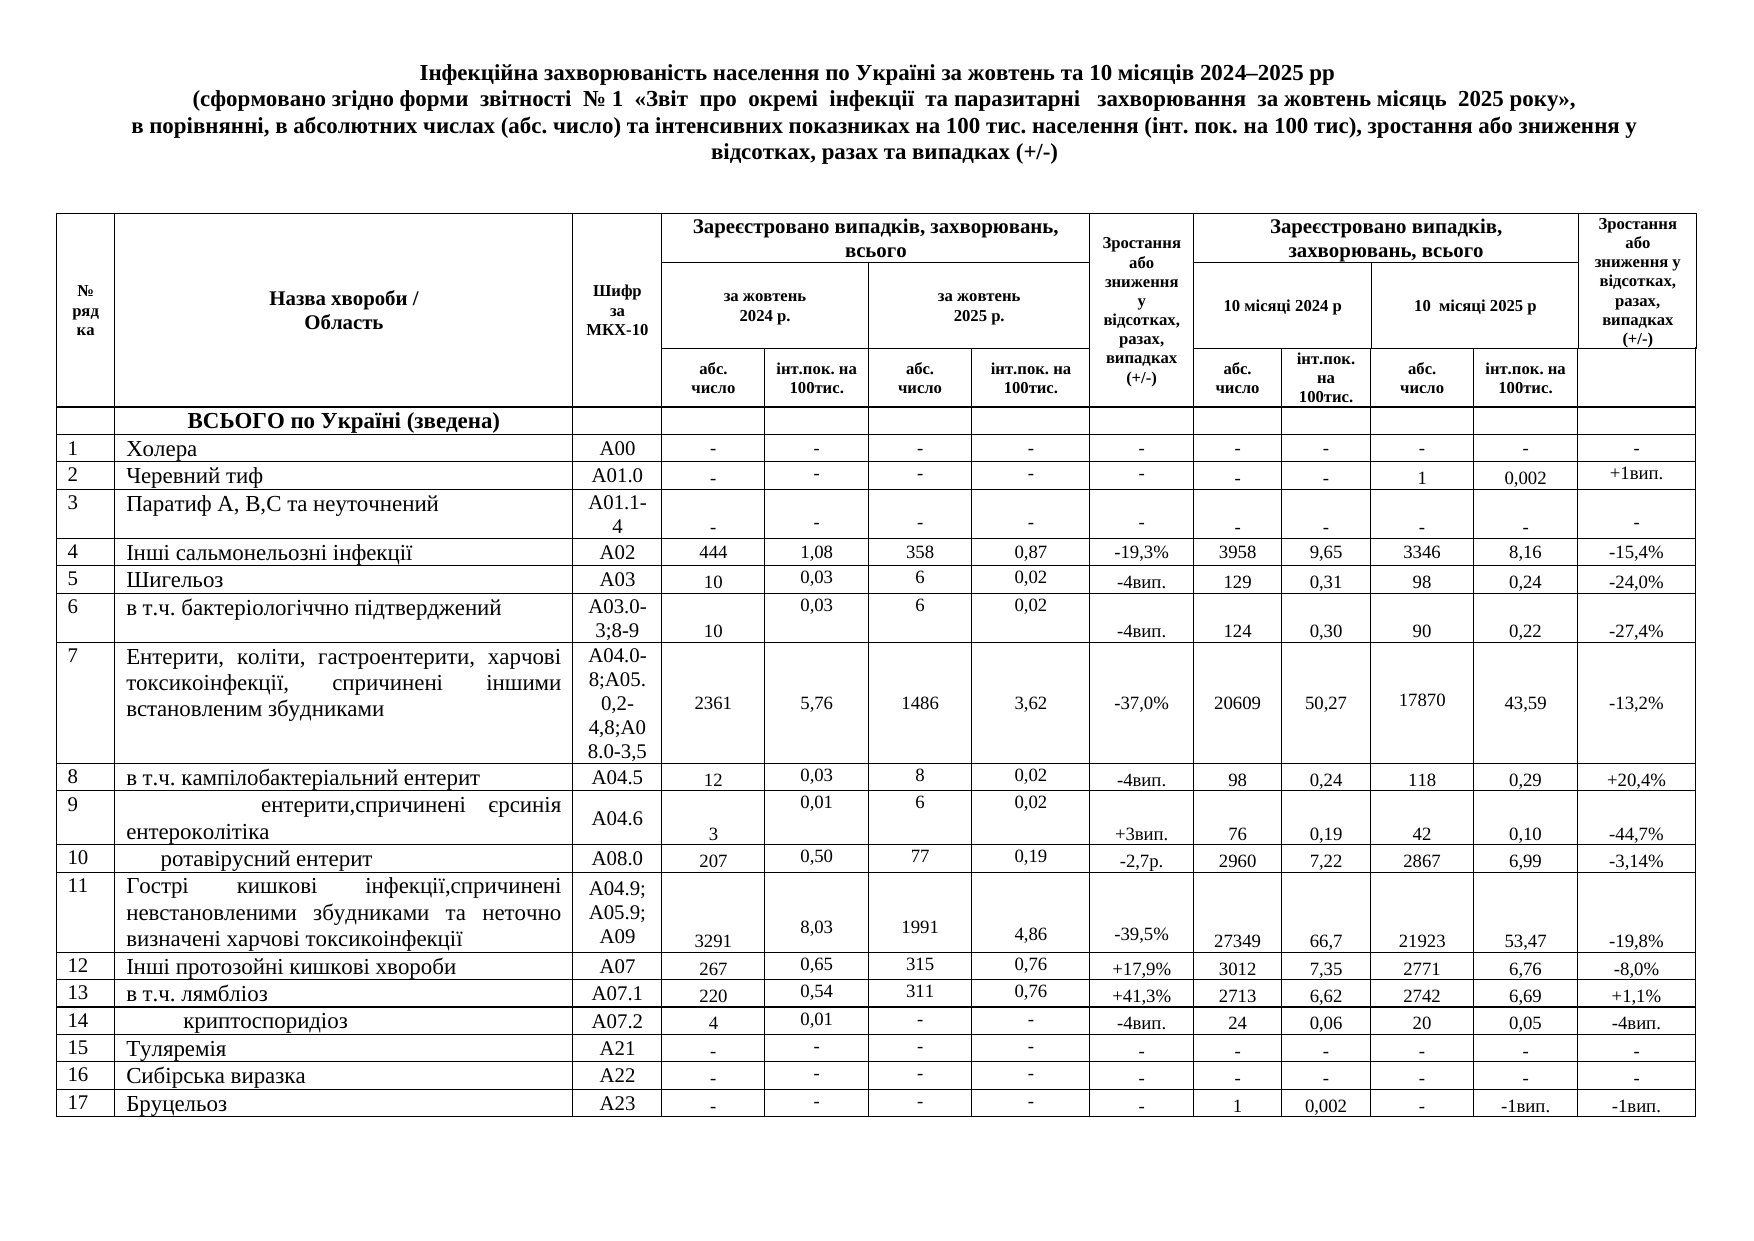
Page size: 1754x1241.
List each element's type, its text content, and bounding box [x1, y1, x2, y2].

table_cell А04.9;А05.9;А09 [573, 873, 661, 952]
table_cell 3291 [662, 873, 764, 952]
table_cell Холера [115, 435, 572, 461]
table_cell 27349 [1194, 873, 1281, 952]
table_cell [662, 408, 764, 434]
table_cell - [1474, 435, 1577, 461]
table_cell 2361 [662, 643, 764, 763]
table_cell - [1371, 1090, 1473, 1116]
table_header Шифр за МКХ-10 [573, 214, 661, 406]
table_cell 17 [57, 1090, 114, 1116]
table_cell - [1194, 490, 1281, 538]
table_cell -4вип. [1090, 1008, 1193, 1034]
table_cell 9,65 [1282, 539, 1370, 565]
table_cell - [869, 1090, 971, 1116]
table_cell - [1282, 490, 1370, 538]
table_cell - [1371, 490, 1473, 538]
table_cell криптоспоридіоз [115, 1008, 572, 1034]
table_cell 0,02 [972, 764, 1089, 790]
table_cell - [1194, 1035, 1281, 1061]
table_cell - [972, 435, 1089, 461]
table_cell -4вип. [1090, 764, 1193, 790]
table_cell 0,87 [972, 539, 1089, 565]
table_cell - [1090, 1062, 1193, 1089]
table_cell А07.1 [573, 980, 661, 1006]
table_cell 0,02 [972, 594, 1089, 642]
table_cell інт.пок. на 100тис. [972, 349, 1089, 406]
table_cell за жовтень 2025 р. [869, 263, 1089, 348]
table_cell 24 [1194, 1008, 1281, 1034]
table_cell [1578, 408, 1695, 434]
table_cell А23 [573, 1090, 661, 1116]
table_cell 2867 [1371, 845, 1473, 872]
table_cell -19,8% [1578, 873, 1695, 952]
table_cell 0,31 [1282, 566, 1370, 592]
table_cell 6,62 [1282, 980, 1370, 1006]
table_cell - [1474, 1062, 1577, 1089]
table_cell Ентерити, коліти, гастроентерити, харчові токсикоінфекції, спричинені іншими встановленим збудниками [115, 643, 572, 763]
table_cell 0,29 [1474, 764, 1577, 790]
table_cell А01.1-4 [573, 490, 661, 538]
table_cell - [765, 1035, 868, 1061]
table_cell абс. число [662, 349, 764, 406]
table_cell Шигельоз [115, 566, 572, 592]
table_cell 8 [869, 764, 971, 790]
table_cell 0,24 [1474, 566, 1577, 592]
table_cell 53,47 [1474, 873, 1577, 952]
table_cell - [869, 462, 971, 488]
table_cell 0,30 [1282, 594, 1370, 642]
table_cell 1 [57, 435, 114, 461]
table_cell 444 [662, 539, 764, 565]
table_cell 20 [1371, 1008, 1473, 1034]
table_cell 0,002 [1474, 462, 1577, 488]
table_cell +17,9% [1090, 953, 1193, 979]
table_cell 7,35 [1282, 953, 1370, 979]
table_cell 0,02 [972, 791, 1089, 844]
table_cell [1578, 349, 1695, 406]
table_cell 207 [662, 845, 764, 872]
table_cell А08.0 [573, 845, 661, 872]
table_cell - [1371, 1062, 1473, 1089]
table_cell 1991 [869, 873, 971, 952]
table_cell Черевний тиф [115, 462, 572, 488]
table_cell 2 [57, 462, 114, 488]
table_cell 90 [1371, 594, 1473, 642]
table_cell - [1578, 1062, 1695, 1089]
table_cell 0,19 [1282, 791, 1370, 844]
table_cell 43,59 [1474, 643, 1577, 763]
table_cell 10 місяці 2024 р [1194, 263, 1371, 348]
table_cell 6,99 [1474, 845, 1577, 872]
table_cell -3,14% [1578, 845, 1695, 872]
table_cell 4,86 [972, 873, 1089, 952]
table_cell 10 [662, 594, 764, 642]
table_cell +1вип. [1578, 462, 1695, 488]
table_cell [1282, 408, 1370, 434]
table_cell - [972, 490, 1089, 538]
table_cell 6 [869, 594, 971, 642]
table_cell 0,54 [765, 980, 868, 1006]
table_cell 220 [662, 980, 764, 1006]
table_cell - [1371, 435, 1473, 461]
table_cell 3958 [1194, 539, 1281, 565]
table_cell в т.ч. лямбліоз [115, 980, 572, 1006]
table_cell ротавірусний ентерит [115, 845, 572, 872]
table_cell інт.пок. на 100тис. [1282, 349, 1370, 406]
table_cell 0,76 [972, 980, 1089, 1006]
table_cell - [972, 1035, 1089, 1061]
table_cell А07 [573, 953, 661, 979]
table_cell 1,08 [765, 539, 868, 565]
table_cell [972, 408, 1089, 434]
table_cell інт.пок. на 100тис. [1474, 349, 1577, 406]
table_cell абс. число [1371, 349, 1473, 406]
table_cell - [1282, 435, 1370, 461]
table_cell - [1282, 462, 1370, 488]
table_cell - [765, 490, 868, 538]
table_cell 42 [1371, 791, 1473, 844]
table_cell А04.0-8;А05.0,2-4,8;А08.0-3,5 [573, 643, 661, 763]
table_cell 358 [869, 539, 971, 565]
table_cell ВСЬОГО по Україні (зведена) [115, 408, 572, 434]
table_cell А02 [573, 539, 661, 565]
table_cell 0,03 [765, 764, 868, 790]
table_cell Сибірська виразка [115, 1062, 572, 1089]
table_cell 0,76 [972, 953, 1089, 979]
table_cell А21 [573, 1035, 661, 1061]
table_cell 0,03 [765, 566, 868, 592]
table_cell 0,01 [765, 791, 868, 844]
table_cell 4 [662, 1008, 764, 1034]
table_cell -24,0% [1578, 566, 1695, 592]
table_cell [869, 408, 971, 434]
table_cell [1090, 408, 1193, 434]
table_cell Гострі кишкові інфекції,спричинені невстановленими збудниками та неточно визначені харчові токсикоінфекції [115, 873, 572, 952]
table_cell [1371, 408, 1473, 434]
table_cell 2960 [1194, 845, 1281, 872]
table_cell -44,7% [1578, 791, 1695, 844]
table_cell - [869, 1008, 971, 1034]
table_cell - [972, 462, 1089, 488]
table_cell 3012 [1194, 953, 1281, 979]
table_cell - [972, 1008, 1089, 1034]
table_cell в т.ч. кампілобактеріальний ентерит [115, 764, 572, 790]
table_cell 0,03 [765, 594, 868, 642]
table_cell - [662, 435, 764, 461]
table_cell абс. число [1194, 349, 1281, 406]
table_cell інт.пок. на 100тис. [765, 349, 868, 406]
table_cell А22 [573, 1062, 661, 1089]
table_cell - [972, 1090, 1089, 1116]
table_cell А03.0-3;8-9 [573, 594, 661, 642]
table_cell 0,02 [972, 566, 1089, 592]
table_cell 0,65 [765, 953, 868, 979]
table_cell -39,5% [1090, 873, 1193, 952]
table_cell -1вип. [1578, 1090, 1695, 1116]
table_cell 0,50 [765, 845, 868, 872]
table_cell 6,69 [1474, 980, 1577, 1006]
table_cell - [1090, 435, 1193, 461]
table_cell -13,2% [1578, 643, 1695, 763]
table_cell -2,7р. [1090, 845, 1193, 872]
table_cell 6 [869, 791, 971, 844]
table_cell - [1578, 490, 1695, 538]
table_cell 1486 [869, 643, 971, 763]
table_cell 10 місяці 2025 р [1372, 263, 1578, 348]
table_cell 1 [1194, 1090, 1281, 1116]
table_header № рядка [57, 214, 114, 406]
table_cell А04.6 [573, 791, 661, 844]
table_cell 8,03 [765, 873, 868, 952]
table_header Зростання або зниження у відсотках, разах, випадках (+/-) [1579, 214, 1696, 348]
table_cell 0,10 [1474, 791, 1577, 844]
table_cell - [869, 1035, 971, 1061]
table_cell -1вип. [1474, 1090, 1577, 1116]
table_cell 66,7 [1282, 873, 1370, 952]
table_cell - [1090, 490, 1193, 538]
table_cell 0,24 [1282, 764, 1370, 790]
table_cell Інші сальмонельозні інфекції [115, 539, 572, 565]
table_cell 3 [662, 791, 764, 844]
table_cell А04.5 [573, 764, 661, 790]
table_cell - [1371, 1035, 1473, 1061]
table_cell Бруцельоз [115, 1090, 572, 1116]
table_cell 2713 [1194, 980, 1281, 1006]
table_cell +1,1% [1578, 980, 1695, 1006]
table_cell 124 [1194, 594, 1281, 642]
table_cell Інші протозойні кишкові хвороби [115, 953, 572, 979]
table_cell - [1474, 1035, 1577, 1061]
table_cell 3 [57, 490, 114, 538]
table_cell 311 [869, 980, 971, 1006]
table_cell 98 [1371, 566, 1473, 592]
table_cell 315 [869, 953, 971, 979]
table_cell - [1090, 462, 1193, 488]
table_cell 0,01 [765, 1008, 868, 1034]
table_cell - [1090, 1090, 1193, 1116]
table_cell -4вип. [1578, 1008, 1695, 1034]
table_cell 10 [662, 566, 764, 592]
table_cell 13 [57, 980, 114, 1006]
table_header Зареєстровано випадків, захворювань, всього [1194, 214, 1578, 262]
table_cell 12 [57, 953, 114, 979]
table_cell Паратиф А, В,С та неуточнений [115, 490, 572, 538]
table_cell - [662, 462, 764, 488]
subtitle в порівнянні, в абсолютних числах (абс. число) та інтенсивних показниках на 100 тис. населення (інт. пок. на 100 тис), зростання або зниження у відсотках, разах та випадках (+/-) [103, 112, 1665, 164]
table_cell 12 [662, 764, 764, 790]
table_cell 11 [57, 873, 114, 952]
table_cell 8 [57, 764, 114, 790]
table_cell - [662, 490, 764, 538]
table_cell - [662, 1035, 764, 1061]
table_cell 0,05 [1474, 1008, 1577, 1034]
table_cell 9 [57, 791, 114, 844]
table_cell 129 [1194, 566, 1281, 592]
table_cell 17870 [1371, 643, 1473, 763]
table_cell 6 [869, 566, 971, 592]
table_cell 2771 [1371, 953, 1473, 979]
table_cell - [1578, 435, 1695, 461]
table_cell 98 [1194, 764, 1281, 790]
table_header Зареєстровано випадків, захворювань, всього [662, 214, 1089, 262]
table_cell - [765, 1062, 868, 1089]
table_cell абс. число [869, 349, 971, 406]
table_cell - [869, 435, 971, 461]
table_cell - [1194, 1062, 1281, 1089]
table_cell [1194, 408, 1281, 434]
table_cell 6,76 [1474, 953, 1577, 979]
table_cell 76 [1194, 791, 1281, 844]
table_cell А01.0 [573, 462, 661, 488]
table_cell - [1090, 1035, 1193, 1061]
table_header Зростання або зниження у відсотках, разах, випадках (+/-) [1090, 214, 1193, 406]
table_cell -27,4% [1578, 594, 1695, 642]
table_cell 3,62 [972, 643, 1089, 763]
table_cell Туляремія [115, 1035, 572, 1061]
table_cell 0,06 [1282, 1008, 1370, 1034]
table_cell [573, 408, 661, 434]
table_cell - [1194, 462, 1281, 488]
table_cell - [869, 1062, 971, 1089]
table_cell А00 [573, 435, 661, 461]
table_cell -37,0% [1090, 643, 1193, 763]
table_header Назва хвороби / Область [115, 214, 572, 406]
table_cell 5,76 [765, 643, 868, 763]
table_cell 20609 [1194, 643, 1281, 763]
table_cell +20,4% [1578, 764, 1695, 790]
table_cell [1474, 408, 1577, 434]
table_cell 16 [57, 1062, 114, 1089]
table_cell -15,4% [1578, 539, 1695, 565]
table_cell +3вип. [1090, 791, 1193, 844]
table_cell 0,22 [1474, 594, 1577, 642]
table_cell 10 [57, 845, 114, 872]
table_cell - [765, 462, 868, 488]
table_cell 3346 [1371, 539, 1473, 565]
table_cell А03 [573, 566, 661, 592]
table_cell -4вип. [1090, 594, 1193, 642]
table_cell - [662, 1062, 764, 1089]
table_cell 0,002 [1282, 1090, 1370, 1116]
table_cell 4 [57, 539, 114, 565]
table_cell ентерити,спричинені єрсинія ентероколітіка [115, 791, 572, 844]
table_cell 267 [662, 953, 764, 979]
table_cell - [765, 1090, 868, 1116]
table_cell - [1578, 1035, 1695, 1061]
table_cell 118 [1371, 764, 1473, 790]
table_cell 5 [57, 566, 114, 592]
table_cell 7 [57, 643, 114, 763]
table_cell - [1282, 1062, 1370, 1089]
table_cell - [1474, 490, 1577, 538]
table_cell 6 [57, 594, 114, 642]
table_cell - [1194, 435, 1281, 461]
table_cell 8,16 [1474, 539, 1577, 565]
table_cell 77 [869, 845, 971, 872]
table_cell в т.ч. бактеріологіччно підтверджений [115, 594, 572, 642]
table_cell 15 [57, 1035, 114, 1061]
table_cell - [1282, 1035, 1370, 1061]
table_cell 1 [1371, 462, 1473, 488]
table_cell -8,0% [1578, 953, 1695, 979]
table_cell за жовтень 2024 р. [662, 263, 868, 348]
table_cell 7,22 [1282, 845, 1370, 872]
table_cell 21923 [1371, 873, 1473, 952]
table_cell - [869, 490, 971, 538]
table_cell - [765, 435, 868, 461]
table_cell -4вип. [1090, 566, 1193, 592]
table_cell 0,19 [972, 845, 1089, 872]
table_cell - [972, 1062, 1089, 1089]
table_cell 50,27 [1282, 643, 1370, 763]
table_cell 14 [57, 1008, 114, 1034]
table_cell [57, 408, 114, 434]
table_cell А07.2 [573, 1008, 661, 1034]
subtitle (сформовано згідно форми звітності № 1 «Звіт про окремі інфекції та паразитарні захворювання за жовтень місяць 2025 року», [103, 85, 1665, 112]
table_cell - [662, 1090, 764, 1116]
table_cell -19,3% [1090, 539, 1193, 565]
table_cell [765, 408, 868, 434]
subtitle Інфекційна захворюваність населення по Україні за жовтень та 10 місяців 2024–2025 рр [89, 59, 1665, 85]
table_cell +41,3% [1090, 980, 1193, 1006]
table_cell 2742 [1371, 980, 1473, 1006]
